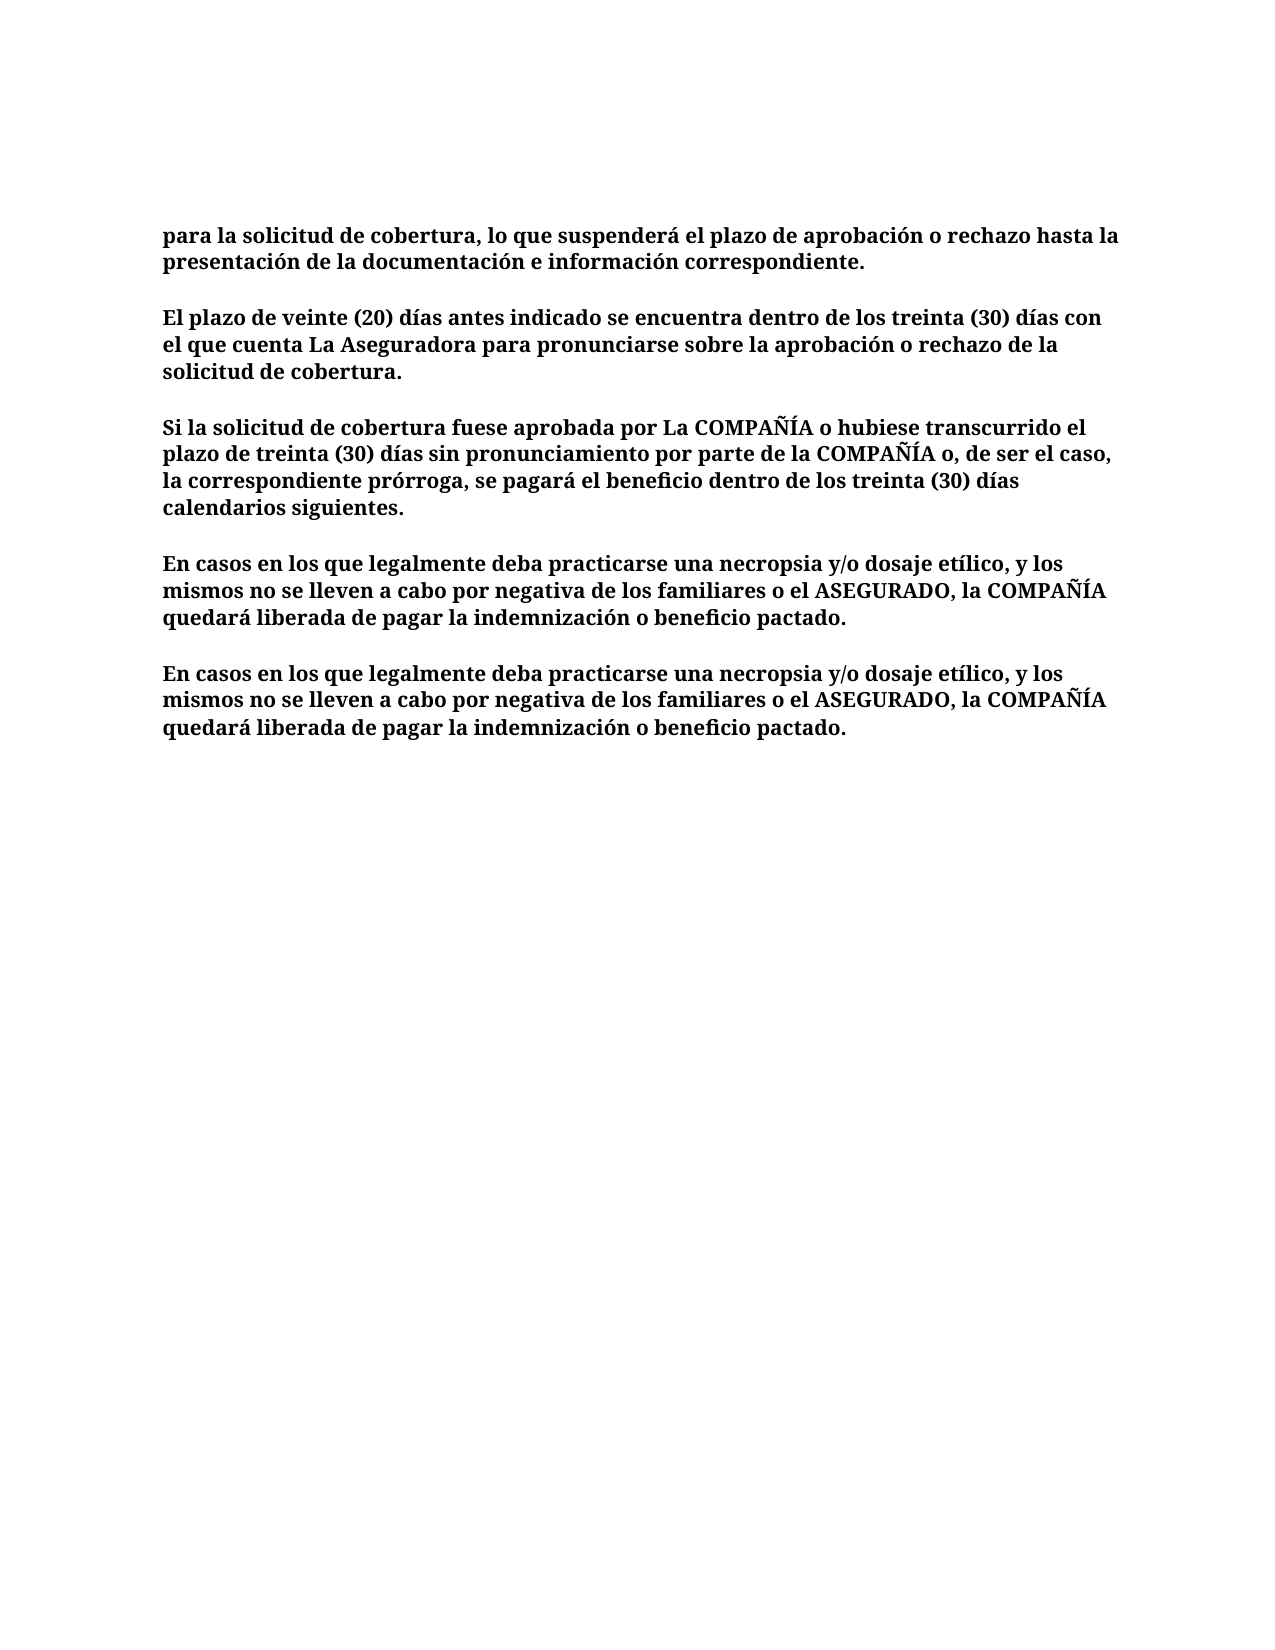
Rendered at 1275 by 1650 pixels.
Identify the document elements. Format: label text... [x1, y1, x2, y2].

text En casos en los que legalmente deba practicarse una necropsia y/o dosaje etílico, y los mismos no se lleven a cabo por negativa de los familiares o el ASEGURADO, la COMPAÑÍA quedará liberada de pagar la indemnización o beneficio pactado. [162, 550, 1122, 631]
text En casos en los que legalmente deba practicarse una necropsia y/o dosaje etílico, y los mismos no se lleven a cabo por negativa de los familiares o el ASEGURADO, la COMPAÑÍA quedará liberada de pagar la indemnización o beneficio pactado. [162, 660, 1122, 741]
text Si la solicitud de cobertura fuese aprobada por La COMPAÑÍA o hubiese transcurrido el plazo de treinta (30) días sin pronunciamiento por parte de la COMPAÑÍA o, de ser el caso, la correspondiente prórroga, se pagará el beneficio dentro de los treinta (30) días calendarios siguientes. [162, 414, 1122, 522]
text El plazo de veinte (20) días antes indicado se encuentra dentro de los treinta (30) días con el que cuenta La Aseguradora para pronunciarse sobre la aprobación o rechazo de la solicitud de cobertura. [162, 304, 1122, 385]
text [162, 222, 1122, 276]
